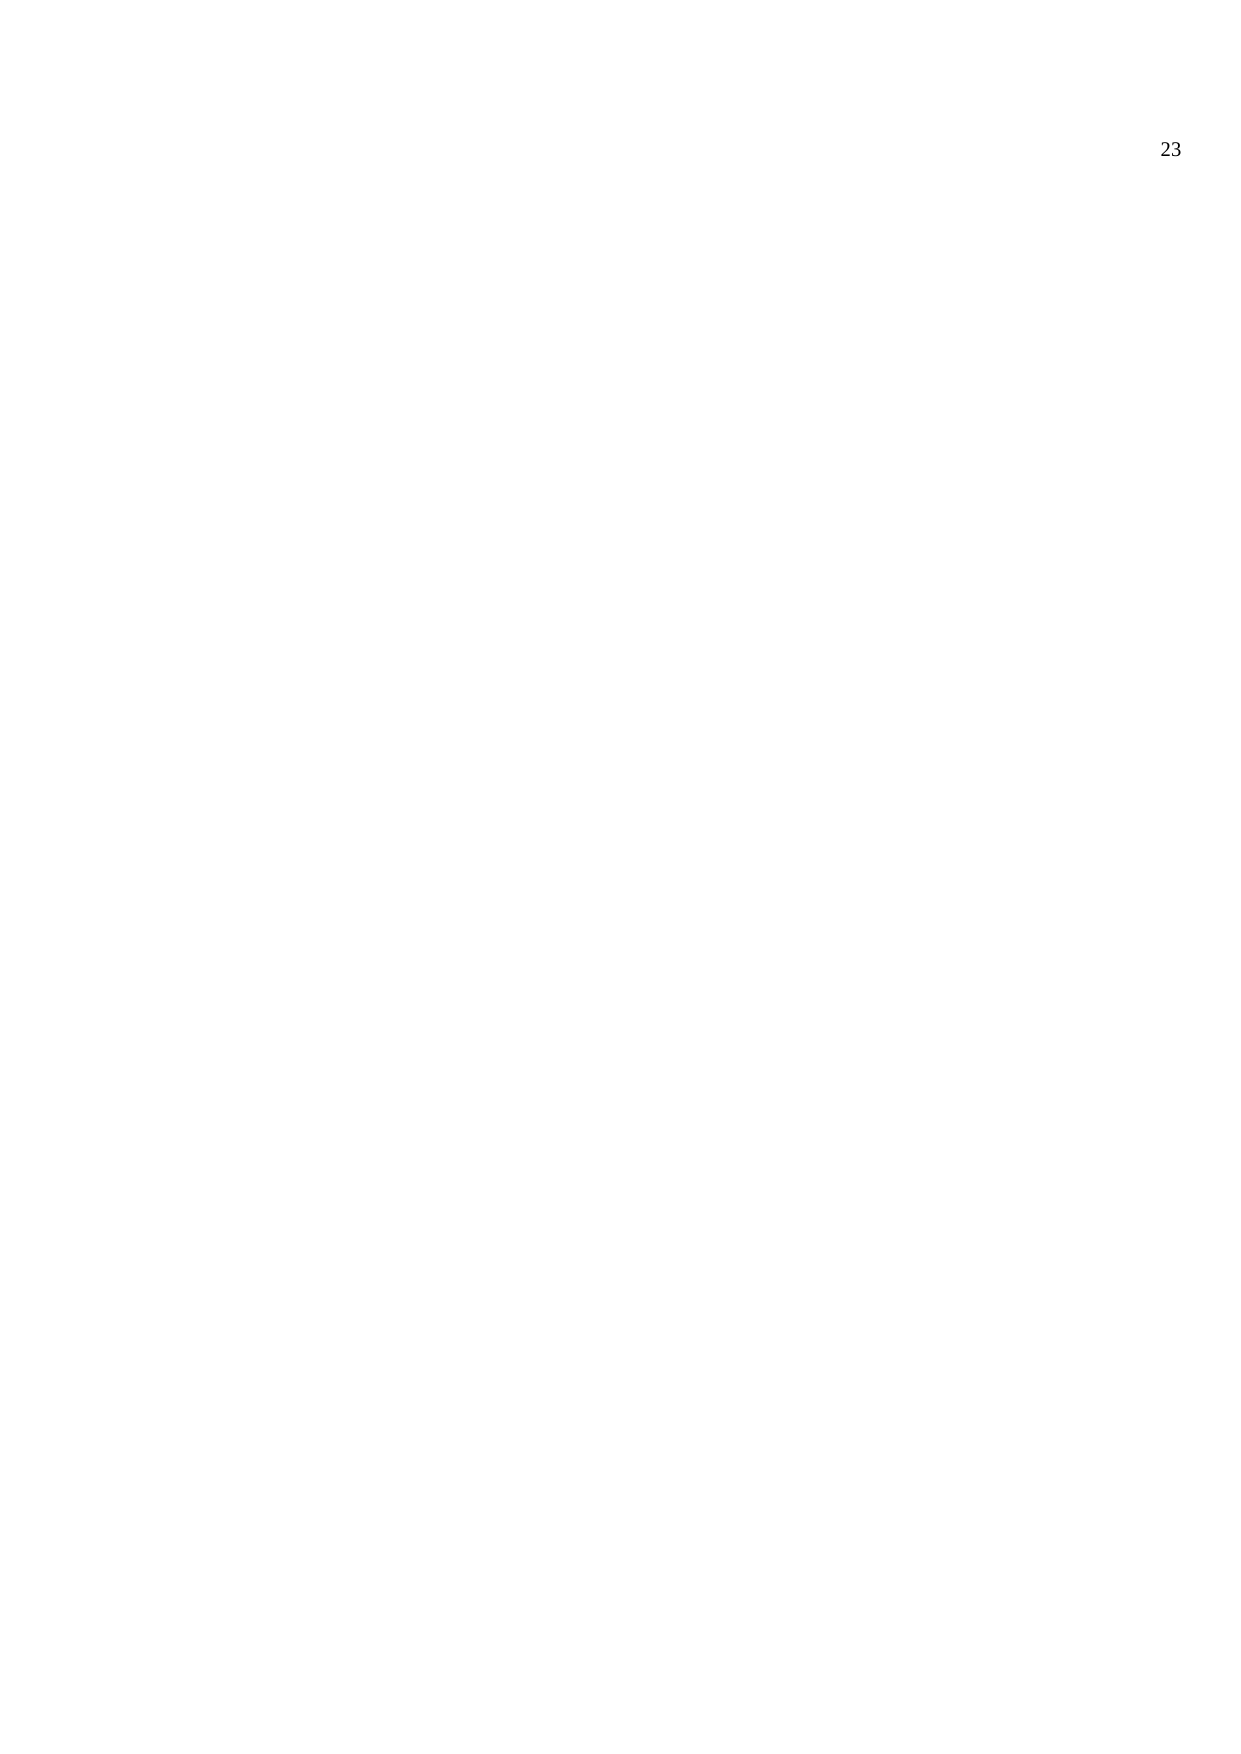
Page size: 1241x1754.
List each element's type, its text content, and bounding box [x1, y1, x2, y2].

text 23 [1160, 137, 1183, 161]
